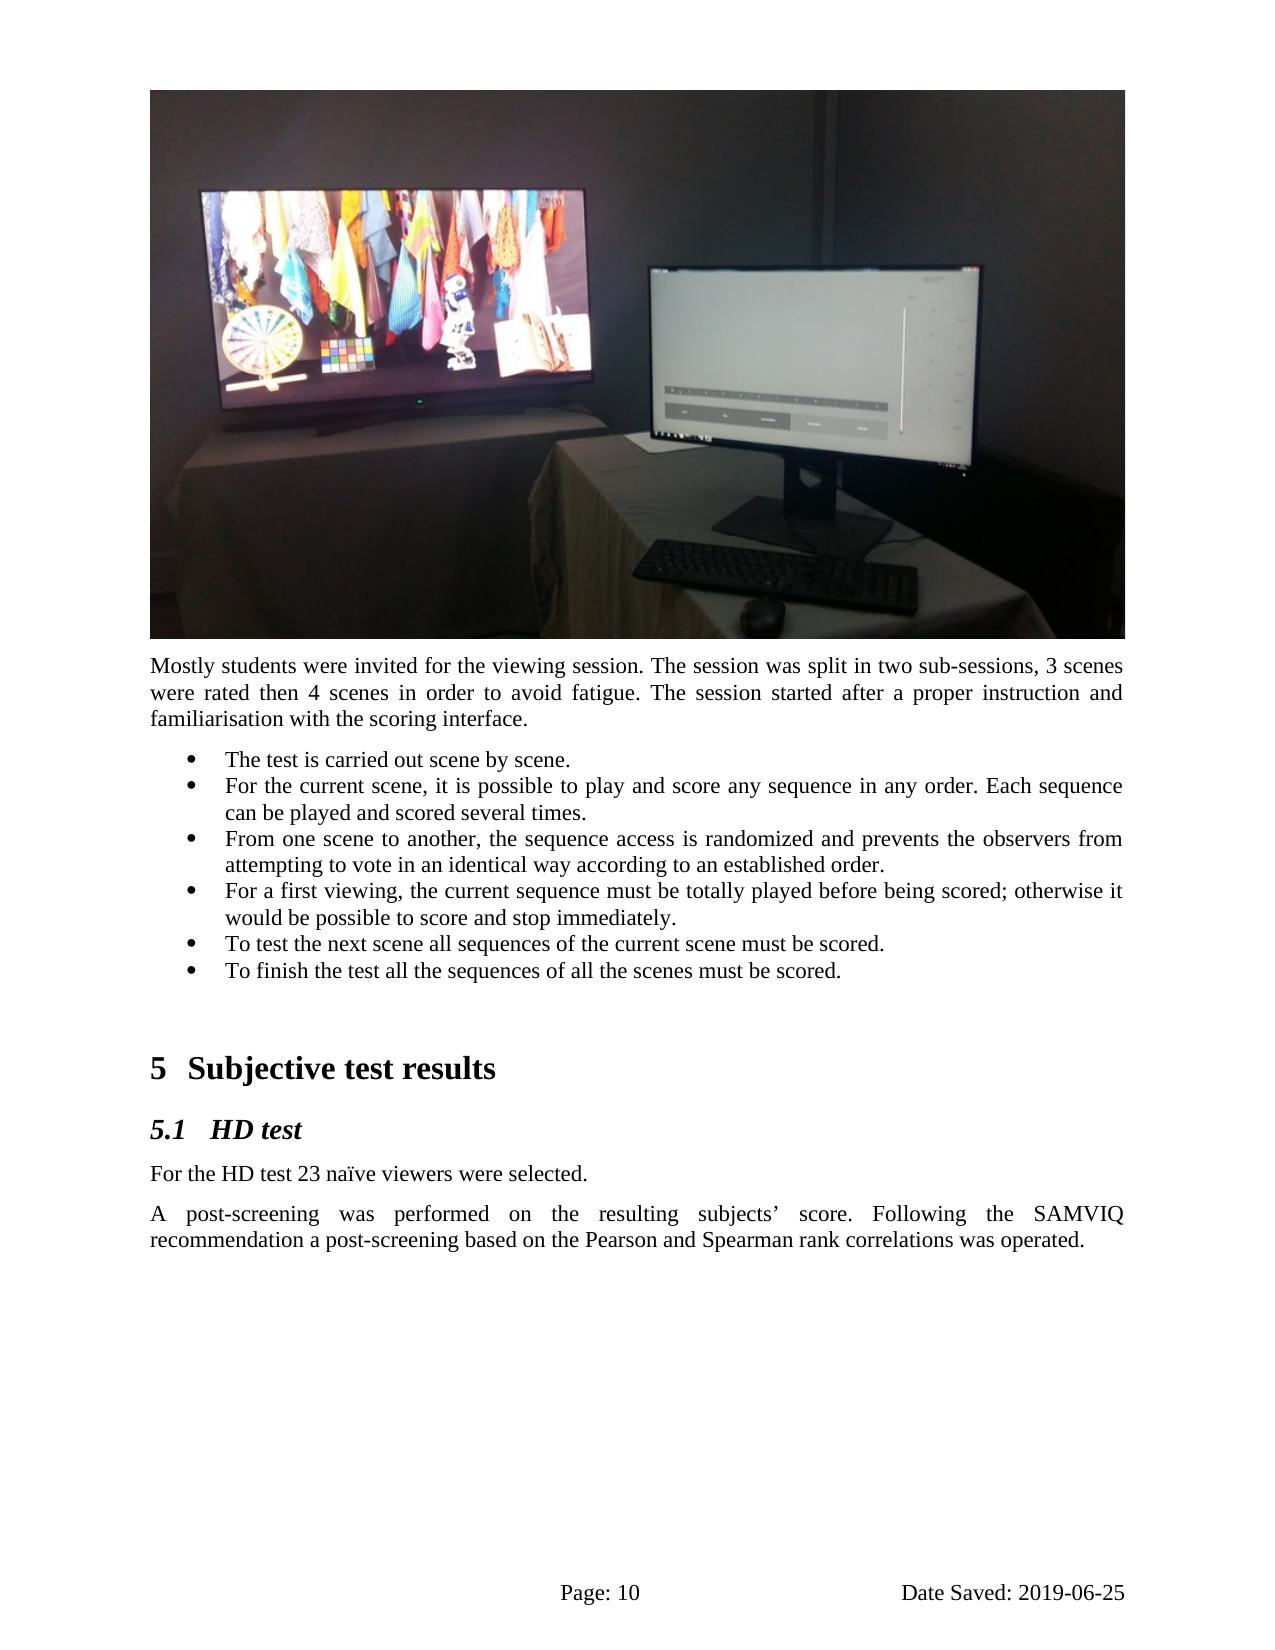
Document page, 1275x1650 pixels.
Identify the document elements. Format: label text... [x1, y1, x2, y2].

text For the HD test 23 naïve viewers were selected. [150, 1159, 1125, 1186]
subtitle HD test [150, 1112, 1125, 1145]
picture [150, 90, 1125, 639]
list The test is carried out scene by scene. [187, 746, 1125, 772]
list For the current scene, it is possible to play and score any sequence in any order. Each sequence can be played and scored several times. [187, 772, 1125, 825]
subtitle Subjective test results [150, 1048, 1125, 1087]
text A post-screening was performed on the resulting subjects’ score. Following the SAMVIQ recommendation a post-screening based on the Pearson and Spearman rank correlations was operated. [150, 1200, 1125, 1253]
list For a first viewing, the current sequence must be totally played before being scored; otherwise it would be possible to score and stop immediately. [187, 878, 1125, 930]
list To test the next scene all sequences of the current scene must be scored. [187, 930, 1125, 957]
text Mostly students were invited for the viewing session. The session was split in two sub-sessions, 3 scenes were rated then 4 scenes in order to avoid fatigue. The session started after a proper instruction and familiarisation with the scoring interface. [150, 653, 1125, 732]
list To finish the test all the sequences of all the scenes must be scored. [187, 957, 1125, 983]
list From one scene to another, the sequence access is randomized and prevents the observers from attempting to vote in an identical way according to an established order. [187, 825, 1125, 878]
